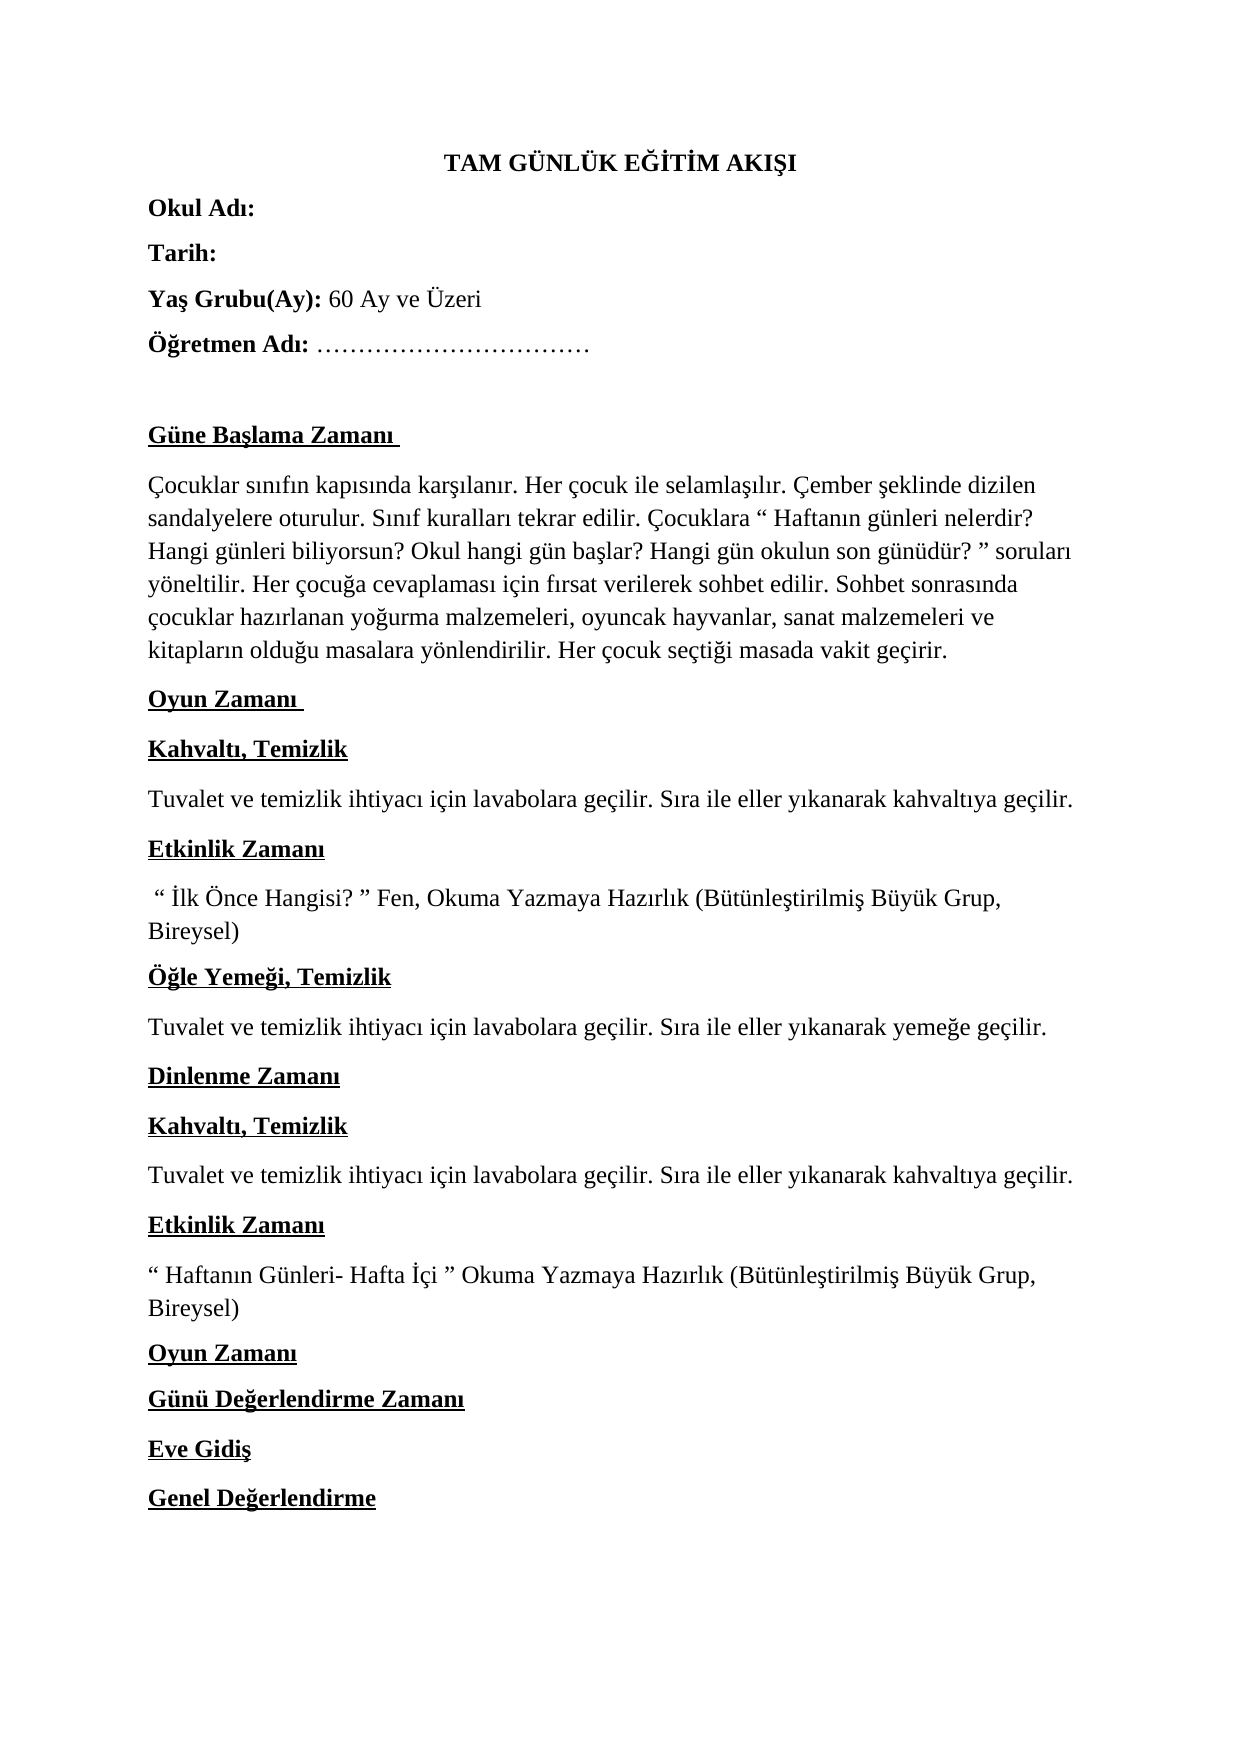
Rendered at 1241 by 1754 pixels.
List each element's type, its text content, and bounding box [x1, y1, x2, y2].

text Öğretmen Adı: …………………………… [148, 329, 1093, 358]
text Etkinlik Zamanı [148, 834, 1093, 862]
text “ İlk Önce Hangisi? ” Fen, Okuma Yazmaya Hazırlık (Bütünleştirilmiş Büyük Grup, Bireysel) [148, 883, 1093, 945]
text Kahvaltı, Temizlik [148, 734, 1093, 763]
text Etkinlik Zamanı [148, 1210, 1093, 1239]
text Okul Adı: [148, 193, 1093, 222]
text Öğle Yemeği, Temizlik [148, 962, 1093, 991]
text Oyun Zamanı [148, 1338, 1093, 1367]
text Yaş Grubu(Ay): 60 Ay ve Üzeri [148, 284, 1093, 313]
text Günü Değerlendirme Zamanı [148, 1384, 1093, 1413]
text Oyun Zamanı [148, 684, 1093, 713]
text Genel Değerlendirme [148, 1483, 1093, 1512]
text Tuvalet ve temizlik ihtiyacı için lavabolara geçilir. Sıra ile eller yıkanarak yemeğe geçilir. [148, 1012, 1093, 1040]
text Kahvaltı, Temizlik [148, 1111, 1093, 1140]
text “ Haftanın Günleri- Hafta İçi ” Okuma Yazmaya Hazırlık (Bütünleştirilmiş Büyük Grup, Bireysel) [148, 1260, 1093, 1322]
text Tuvalet ve temizlik ihtiyacı için lavabolara geçilir. Sıra ile eller yıkanarak kahvaltıya geçilir. [148, 1161, 1093, 1189]
text TAM GÜNLÜK EĞİTİM AKIŞI [148, 148, 1093, 176]
text Tuvalet ve temizlik ihtiyacı için lavabolara geçilir. Sıra ile eller yıkanarak kahvaltıya geçilir. [148, 784, 1093, 813]
text Çocuklar sınıfın kapısında karşılanır. Her çocuk ile selamlaşılır. Çember şeklinde dizilen sandalyelere oturulur. Sınıf kuralları tekrar edilir. Çocuklara “ Haftanın günleri nelerdir? Hangi günleri biliyorsun? Okul hangi gün başlar? Hangi gün okulun son günüdür? ” soruları yöneltilir. Her çocuğa cevaplaması için fırsat verilerek sohbet edilir. Sohbet sonrasında çocuklar hazırlanan yoğurma malzemeleri, oyuncak hayvanlar, sanat malzemeleri ve kitapların olduğu masalara yönlendirilir. Her çocuk seçtiği masada vakit geçirir. [148, 470, 1093, 664]
text Güne Başlama Zamanı [148, 420, 1093, 449]
text Tarih: [148, 238, 1093, 267]
text Eve Gidiş [148, 1434, 1093, 1462]
text Dinlenme Zamanı [148, 1061, 1093, 1090]
